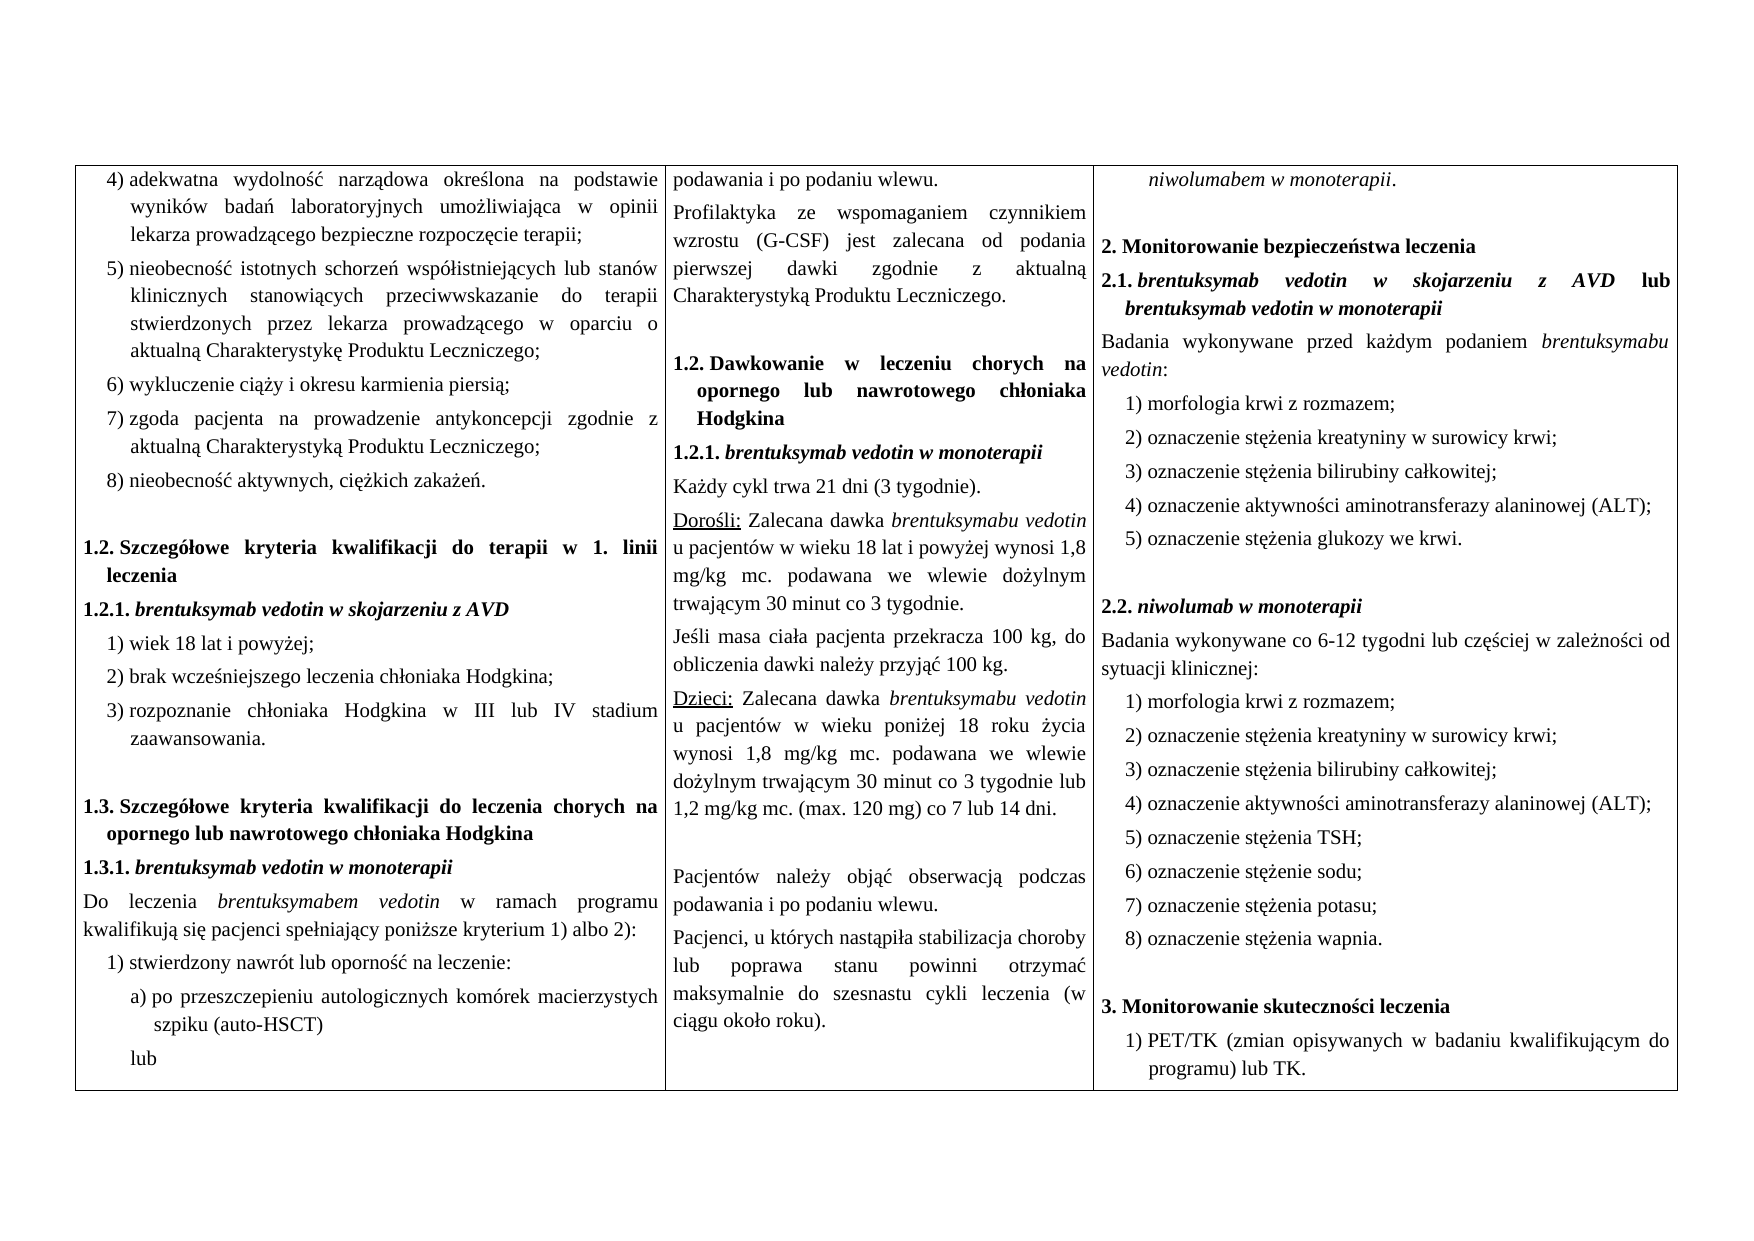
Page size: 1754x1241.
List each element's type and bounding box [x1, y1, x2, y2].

table_cell [76, 166, 665, 1090]
table_cell [666, 166, 1093, 1090]
table_cell [1094, 166, 1677, 1090]
